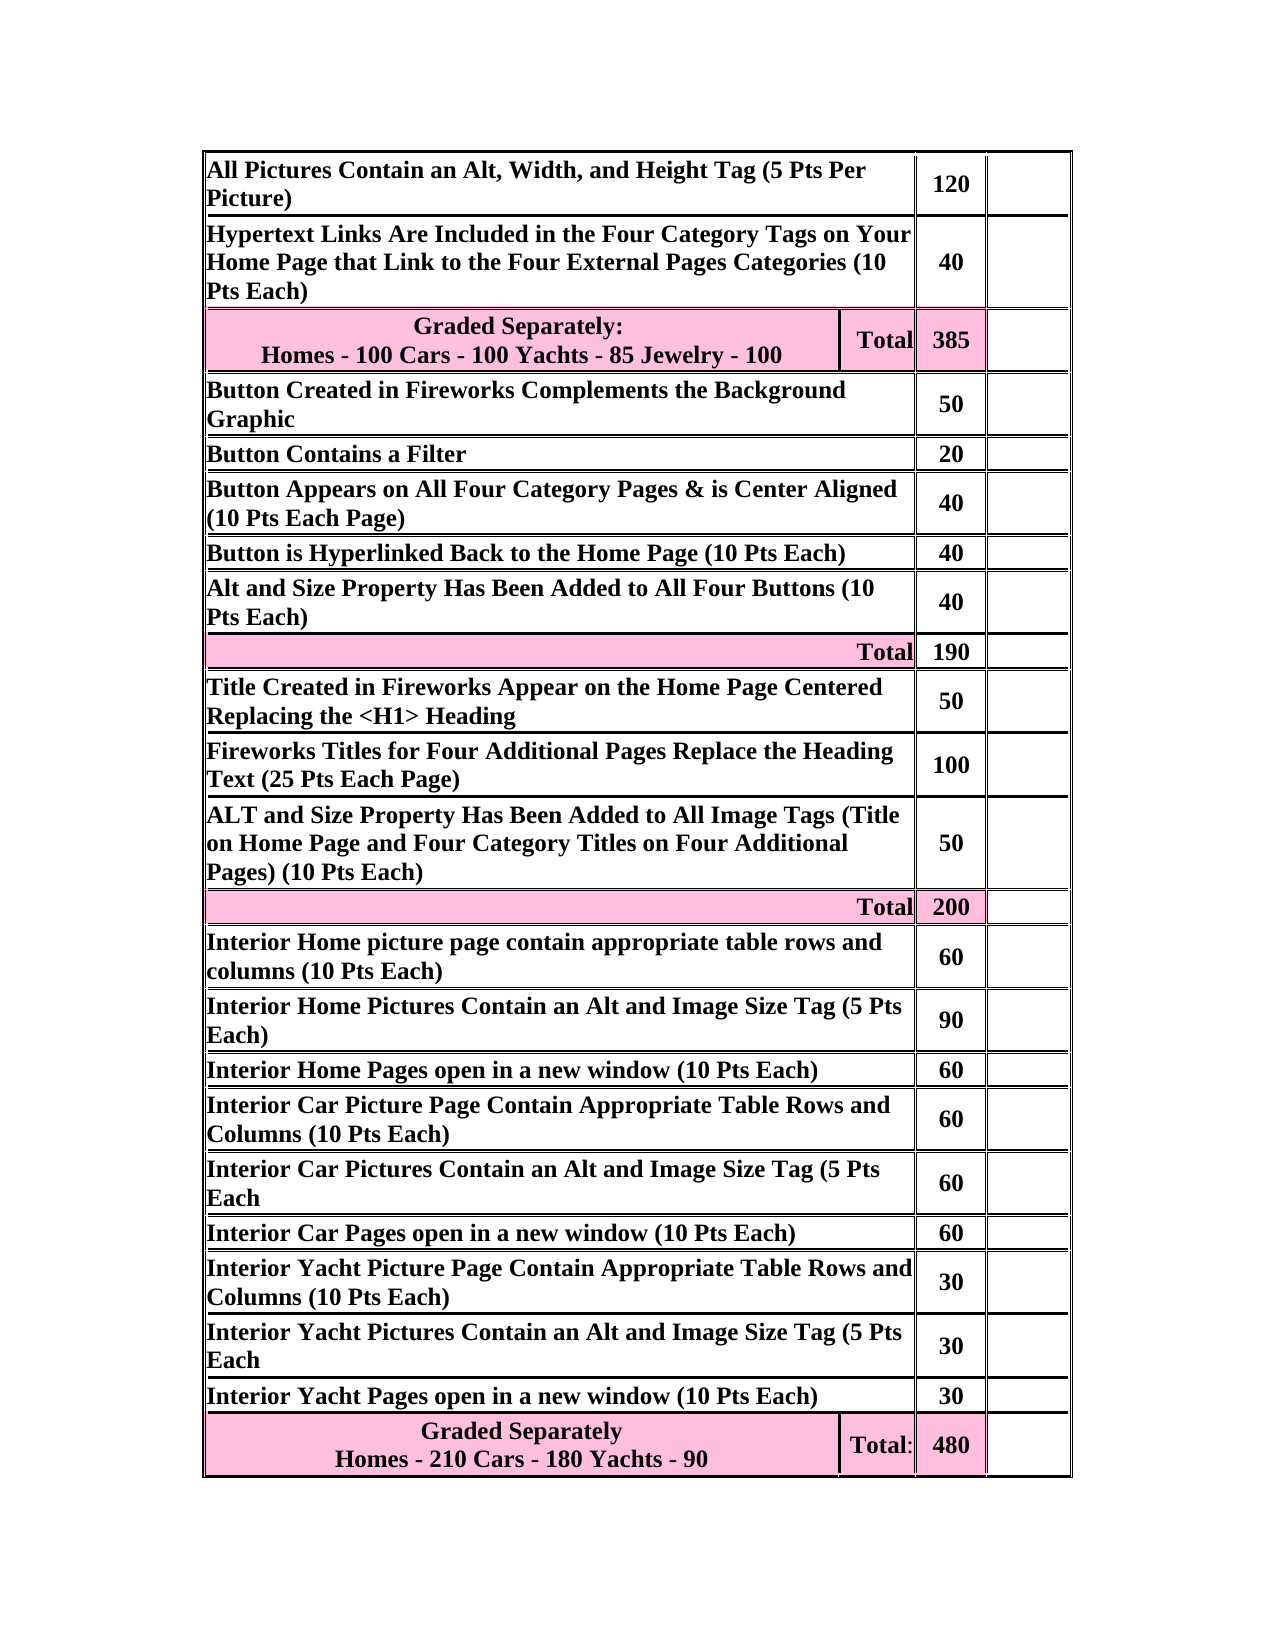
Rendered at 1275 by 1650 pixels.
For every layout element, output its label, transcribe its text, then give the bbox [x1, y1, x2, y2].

table_cell Interior Car Pages open in a new window (10 Pts Each) [206, 1213, 914, 1248]
table_cell Total [206, 632, 914, 667]
table_cell 40 [917, 572, 985, 632]
table_cell Interior Car Picture Page Contain Appropriate Table Rows and Columns (10 Pts Each) [206, 1085, 914, 1149]
table_cell Interior Yacht Pictures Contain an Alt and Image Size Tag (5 Pts Each [206, 1312, 914, 1376]
table_cell 30 [917, 1315, 985, 1376]
table_cell 190 [917, 635, 985, 667]
table_cell Interior Home Pictures Contain an Alt and Image Size Tag (5 Pts Each) [206, 986, 914, 1050]
table_cell 100 [917, 734, 985, 795]
table_cell 60 [917, 1089, 985, 1149]
table_cell 40 [917, 217, 985, 306]
table_cell [988, 795, 1070, 887]
table_cell [988, 568, 1070, 632]
table_cell Total [206, 888, 914, 923]
table_cell [988, 632, 1070, 667]
table_cell 60 [917, 1153, 985, 1213]
table_cell [988, 214, 1070, 306]
table_cell [988, 731, 1070, 795]
table_cell [988, 469, 1070, 533]
table_cell Interior Home picture page contain appropriate table rows and columns (10 Pts Each) [204, 923, 916, 986]
table_cell Graded Separately: Homes - 100 Cars - 100 Yachts - 85 Jewelry - 100 [206, 306, 839, 370]
table_cell [988, 888, 1070, 923]
table_cell [988, 1312, 1070, 1376]
table_cell Button is Hyperlinked Back to the Home Page (10 Pts Each) [206, 533, 914, 568]
table_cell 60 [917, 926, 985, 986]
table_cell 40 [917, 537, 985, 568]
table_cell [988, 1213, 1070, 1248]
table_cell Interior Yacht Picture Page Contain Appropriate Table Rows and Columns (10 Pts Each) [206, 1248, 914, 1312]
table_cell All Pictures Contain an Alt, Width, and Height Tag (5 Pts Per Picture) [206, 153, 916, 214]
table_cell [988, 434, 1070, 469]
table_cell [988, 533, 1070, 568]
table_cell Graded Separately Homes - 210 Cars - 180 Yachts - 90 [206, 1411, 839, 1475]
table_cell [988, 1248, 1070, 1312]
table_cell 40 [917, 473, 985, 533]
table_cell Alt and Size Property Has Been Added to All Four Buttons (10 Pts Each) [206, 568, 914, 632]
table_cell 60 [917, 1054, 985, 1085]
table_cell [988, 370, 1070, 434]
table_cell Fireworks Titles for Four Additional Pages Replace the Heading Text (25 Pts Each Page) [206, 731, 914, 795]
table_cell 20 [917, 438, 985, 469]
table_cell Interior Home Pages open in a new window (10 Pts Each) [206, 1050, 914, 1085]
table_cell Title Created in Fireworks Appear on the Home Page Centered Replacing the <H1> Heading [206, 667, 914, 731]
table_cell [988, 667, 1070, 731]
table_cell [988, 1149, 1070, 1213]
table_cell Total: [839, 1414, 916, 1475]
table_cell [988, 986, 1070, 1050]
table_cell [988, 306, 1070, 370]
table_cell 385 [917, 310, 985, 370]
table_cell ALT and Size Property Has Been Added to All Image Tags (Title on Home Page and Four Category Titles on Four Additional Pages) (10 Pts Each) [206, 795, 914, 887]
table_cell [988, 1376, 1070, 1411]
table_cell 50 [917, 671, 985, 731]
table_cell 480 [916, 1414, 987, 1475]
table_cell Hypertext Links Are Included in the Four Category Tags on Your Home Page that Link to the Four External Pages Categories (10 Pts Each) [206, 214, 914, 306]
table_cell 30 [917, 1379, 985, 1411]
table_cell Button Contains a Filter [206, 434, 914, 469]
table_cell [987, 153, 1070, 214]
table_cell [988, 1085, 1070, 1149]
table_cell 200 [917, 891, 985, 923]
table_cell Interior Yacht Pages open in a new window (10 Pts Each) [206, 1376, 914, 1411]
table_cell 120 [916, 153, 987, 214]
table_cell 50 [917, 798, 985, 887]
table_cell Interior Car Pictures Contain an Alt and Image Size Tag (5 Pts Each [206, 1149, 914, 1213]
table_cell 60 [917, 1217, 985, 1248]
table_cell 30 [917, 1252, 985, 1312]
table_cell Button Appears on All Four Category Pages & is Center Aligned (10 Pts Each Page) [206, 469, 914, 533]
table_cell [987, 923, 1071, 986]
table_cell 50 [917, 374, 985, 434]
table_cell Total [841, 310, 914, 370]
table_cell 90 [917, 990, 985, 1050]
table_cell [988, 1050, 1070, 1085]
table_cell Button Created in Fireworks Complements the Background Graphic [206, 370, 914, 434]
table_cell [987, 1411, 1070, 1475]
